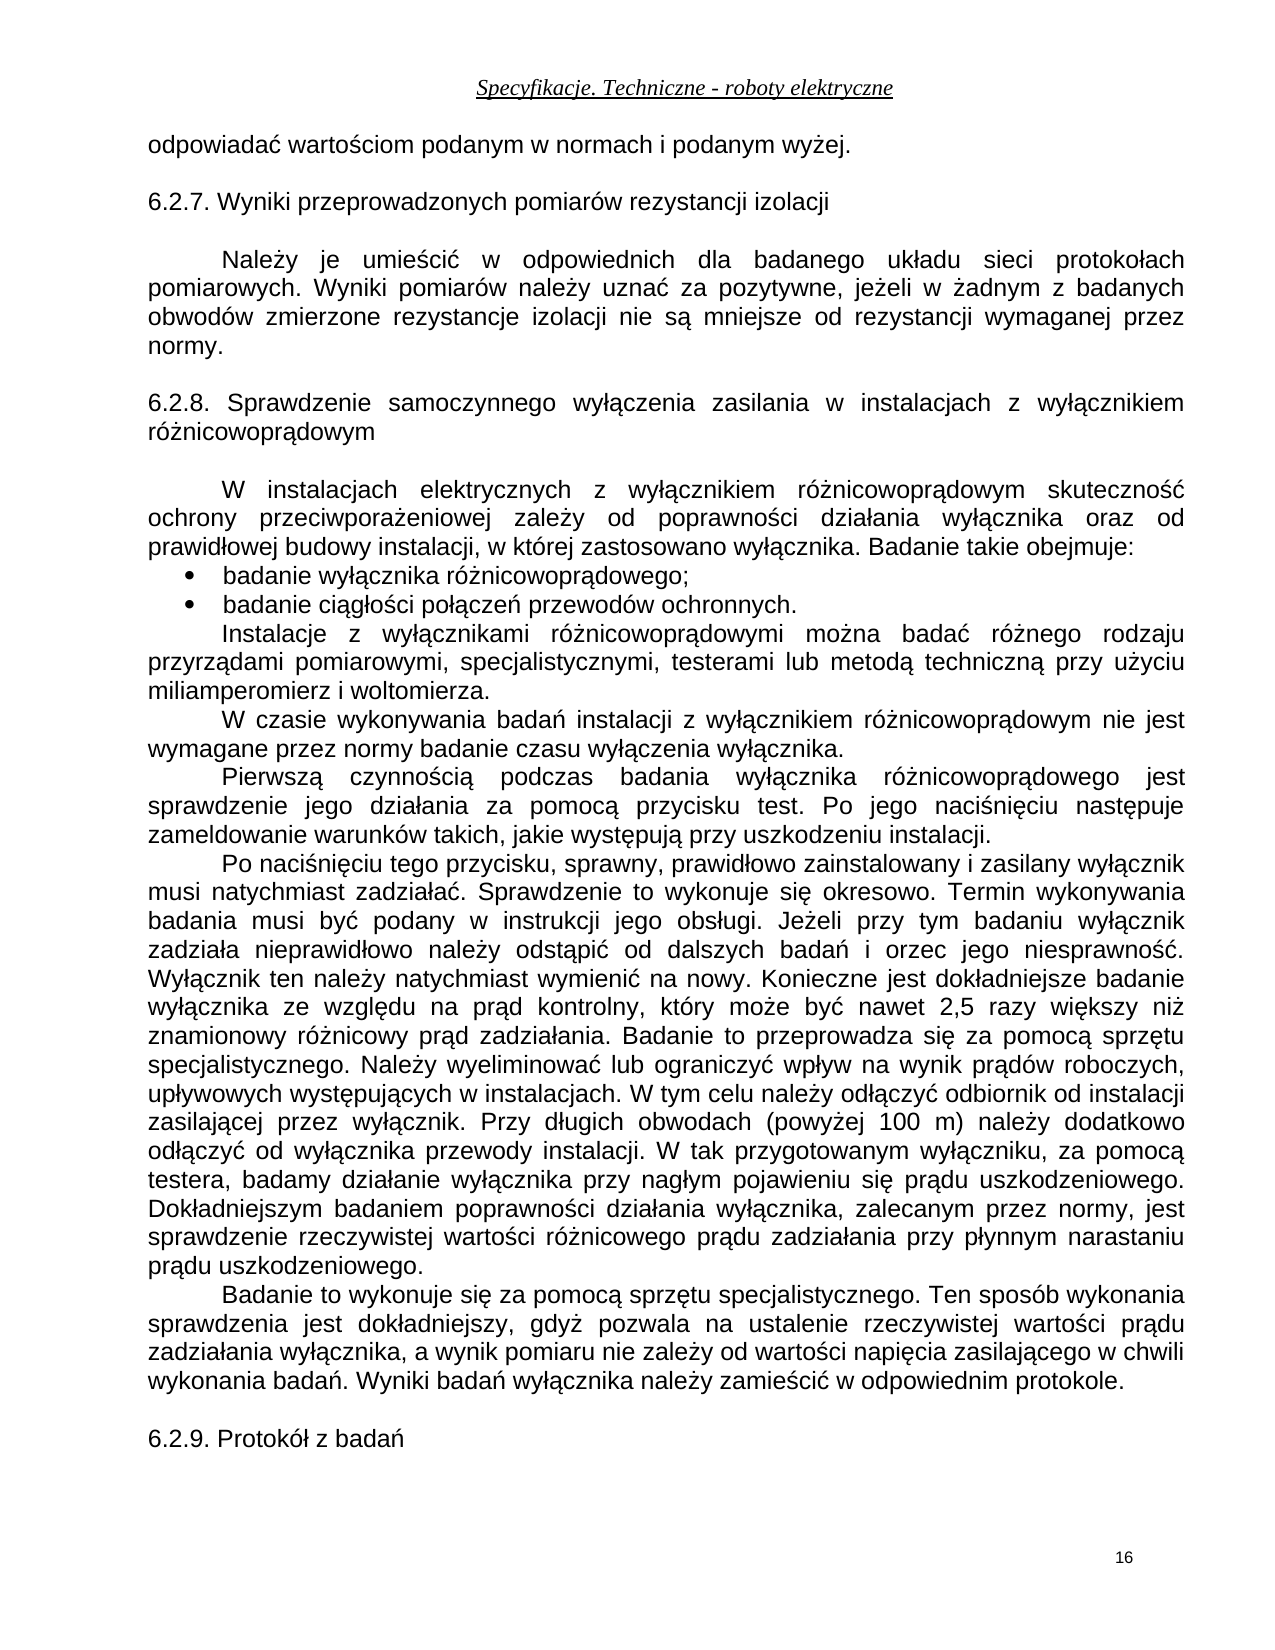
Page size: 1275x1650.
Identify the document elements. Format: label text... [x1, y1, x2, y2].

text Badanie to wykonuje się za pomocą sprzętu specjalistycznego. Ten sposób wykonania sprawdzenia jest dokładniejszy, gdyż pozwala na ustalenie rzeczywistej wartości prądu zadziałania wyłącznika, a wynik pomiaru nie zależy od wartości napięcia zasilającego w chwili wykonania badań. Wyniki badań wyłącznika należy zamieścić w odpowiednim protokole. [148, 1280, 1186, 1395]
list badanie ciągłości połączeń przewodów ochronnych. [185, 590, 1186, 618]
list badanie wyłącznika różnicowoprądowego; [185, 561, 1186, 590]
text Pierwszą czynnością podczas badania wyłącznika różnicowoprądowego jest sprawdzenie jego działania za pomocą przycisku test. Po jego naciśnięciu następuje zameldowanie warunków takich, jakie występują przy uszkodzeniu instalacji. [148, 762, 1186, 848]
text Należy je umieścić w odpowiednich dla badanego układu sieci protokołach pomiarowych. Wyniki pomiarów należy uznać za pozytywne, jeżeli w żadnym z badanych obwodów zmierzone rezystancje izolacji nie są mniejsze od rezystancji wymaganej przez normy. [148, 244, 1186, 359]
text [148, 129, 1186, 158]
text 6.2.9. Protokół z badań [148, 1423, 1186, 1452]
text W instalacjach elektrycznych z wyłącznikiem różnicowoprądowym skuteczność ochrony przeciwporażeniowej zależy od poprawności działania wyłącznika oraz od prawidłowej budowy instalacji, w której zastosowano wyłącznika. Badanie takie obejmuje: [148, 474, 1186, 561]
text Po naciśnięciu tego przycisku, sprawny, prawidłowo zainstalowany i zasilany wyłącznik musi natychmiast zadziałać. Sprawdzenie to wykonuje się okresowo. Termin wykonywania badania musi być podany w instrukcji jego obsługi. Jeżeli przy tym badaniu wyłącznik zadziała nieprawidłowo należy odstąpić od dalszych badań i orzec jego niesprawność. Wyłącznik ten należy natychmiast wymienić na nowy. Konieczne jest dokładniejsze badanie wyłącznika ze względu na prąd kontrolny, który może być nawet 2,5 razy większy niż znamionowy różnicowy prąd zadziałania. Badanie to przeprowadza się za pomocą sprzętu specjalistycznego. Należy wyeliminować lub ograniczyć wpływ na wynik prądów roboczych, upływowych występujących w instalacjach. W tym celu należy odłączyć odbiornik od instalacji zasilającej przez wyłącznik. Przy długich obwodach (powyżej 100 m) należy dodatkowo odłączyć od wyłącznika przewody instalacji. W tak przygotowanym wyłączniku, za pomocą testera, badamy działanie wyłącznika przy nagłym pojawieniu się prądu uszkodzeniowego. Dokładniejszym badaniem poprawności działania wyłącznika, zalecanym przez normy, jest sprawdzenie rzeczywistej wartości różnicowego prądu zadziałania przy płynnym narastaniu prądu uszkodzeniowego. [148, 848, 1186, 1280]
text 6.2.8. Sprawdzenie samoczynnego wyłączenia zasilania w instalacjach z wyłącznikiem różnicowoprądowym [148, 388, 1186, 446]
text 6.2.7. Wyniki przeprowadzonych pomiarów rezystancji izolacji [148, 187, 1186, 216]
text W czasie wykonywania badań instalacji z wyłącznikiem różnicowoprądowym nie jest wymagane przez normy badanie czasu wyłączenia wyłącznika. [148, 705, 1186, 762]
text Instalacje z wyłącznikami różnicowoprądowymi można badać różnego rodzaju przyrządami pomiarowymi, specjalistycznymi, testerami lub metodą techniczną przy użyciu miliamperomierz i woltomierza. [148, 618, 1186, 705]
